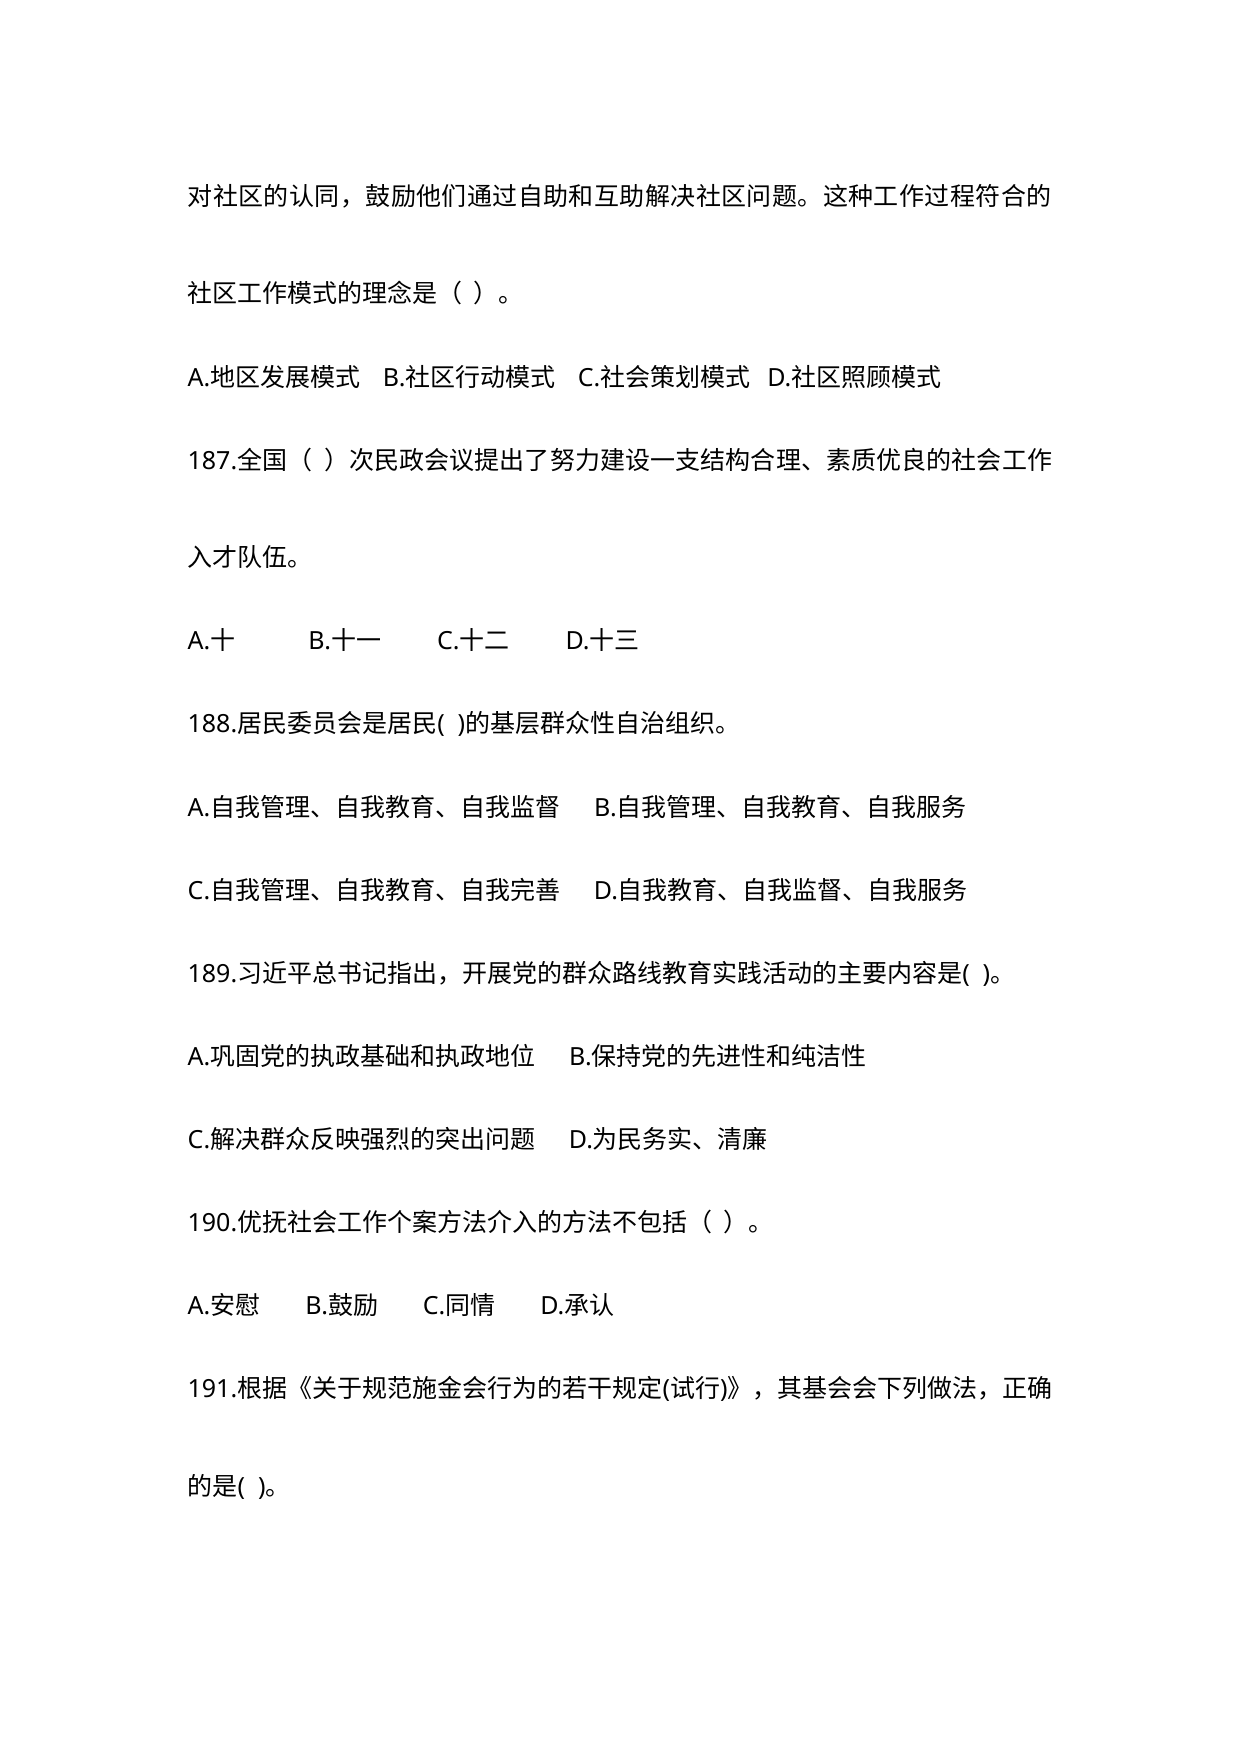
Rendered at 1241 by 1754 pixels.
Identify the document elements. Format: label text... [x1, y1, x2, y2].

list C.自我管理、自我教育、自我完善 D.自我教育、自我监督、自我服务 [187, 856, 1053, 921]
list A.地区发展模式 B.社区行动模式 C.社会策划模式 D.社区照顾模式 [187, 343, 1053, 408]
list 187.全国（ ）次民政会议提出了努力建设一支结构合理、素质优良的社会工作入才队伍。 [187, 426, 1053, 588]
list 189.习近平总书记指出，开展党的群众路线教育实践活动的主要内容是( )。 [187, 939, 1053, 1004]
list 188.居民委员会是居民( )的基层群众性自治组织。 [187, 689, 1053, 754]
list A.安慰 B.鼓励 C.同情 D.承认 [187, 1271, 1053, 1336]
list A.巩固党的执政基础和执政地位 B.保持党的先进性和纯洁性 [187, 1022, 1053, 1087]
list C.解决群众反映强烈的突出问题 D.为民务实、清廉 [187, 1105, 1053, 1170]
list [187, 162, 1053, 324]
list A.自我管理、自我教育、自我监督 B.自我管理、自我教育、自我服务 [187, 773, 1053, 838]
list A.十 B.十一 C.十二 D.十三 [187, 606, 1053, 671]
list 190.优抚社会工作个案方法介入的方法不包括（ ）。 [187, 1188, 1053, 1253]
list 191.根据《关于规范施金会行为的若干规定(试行)》，其基会会下列做法，正确的是( )。 [187, 1354, 1053, 1517]
